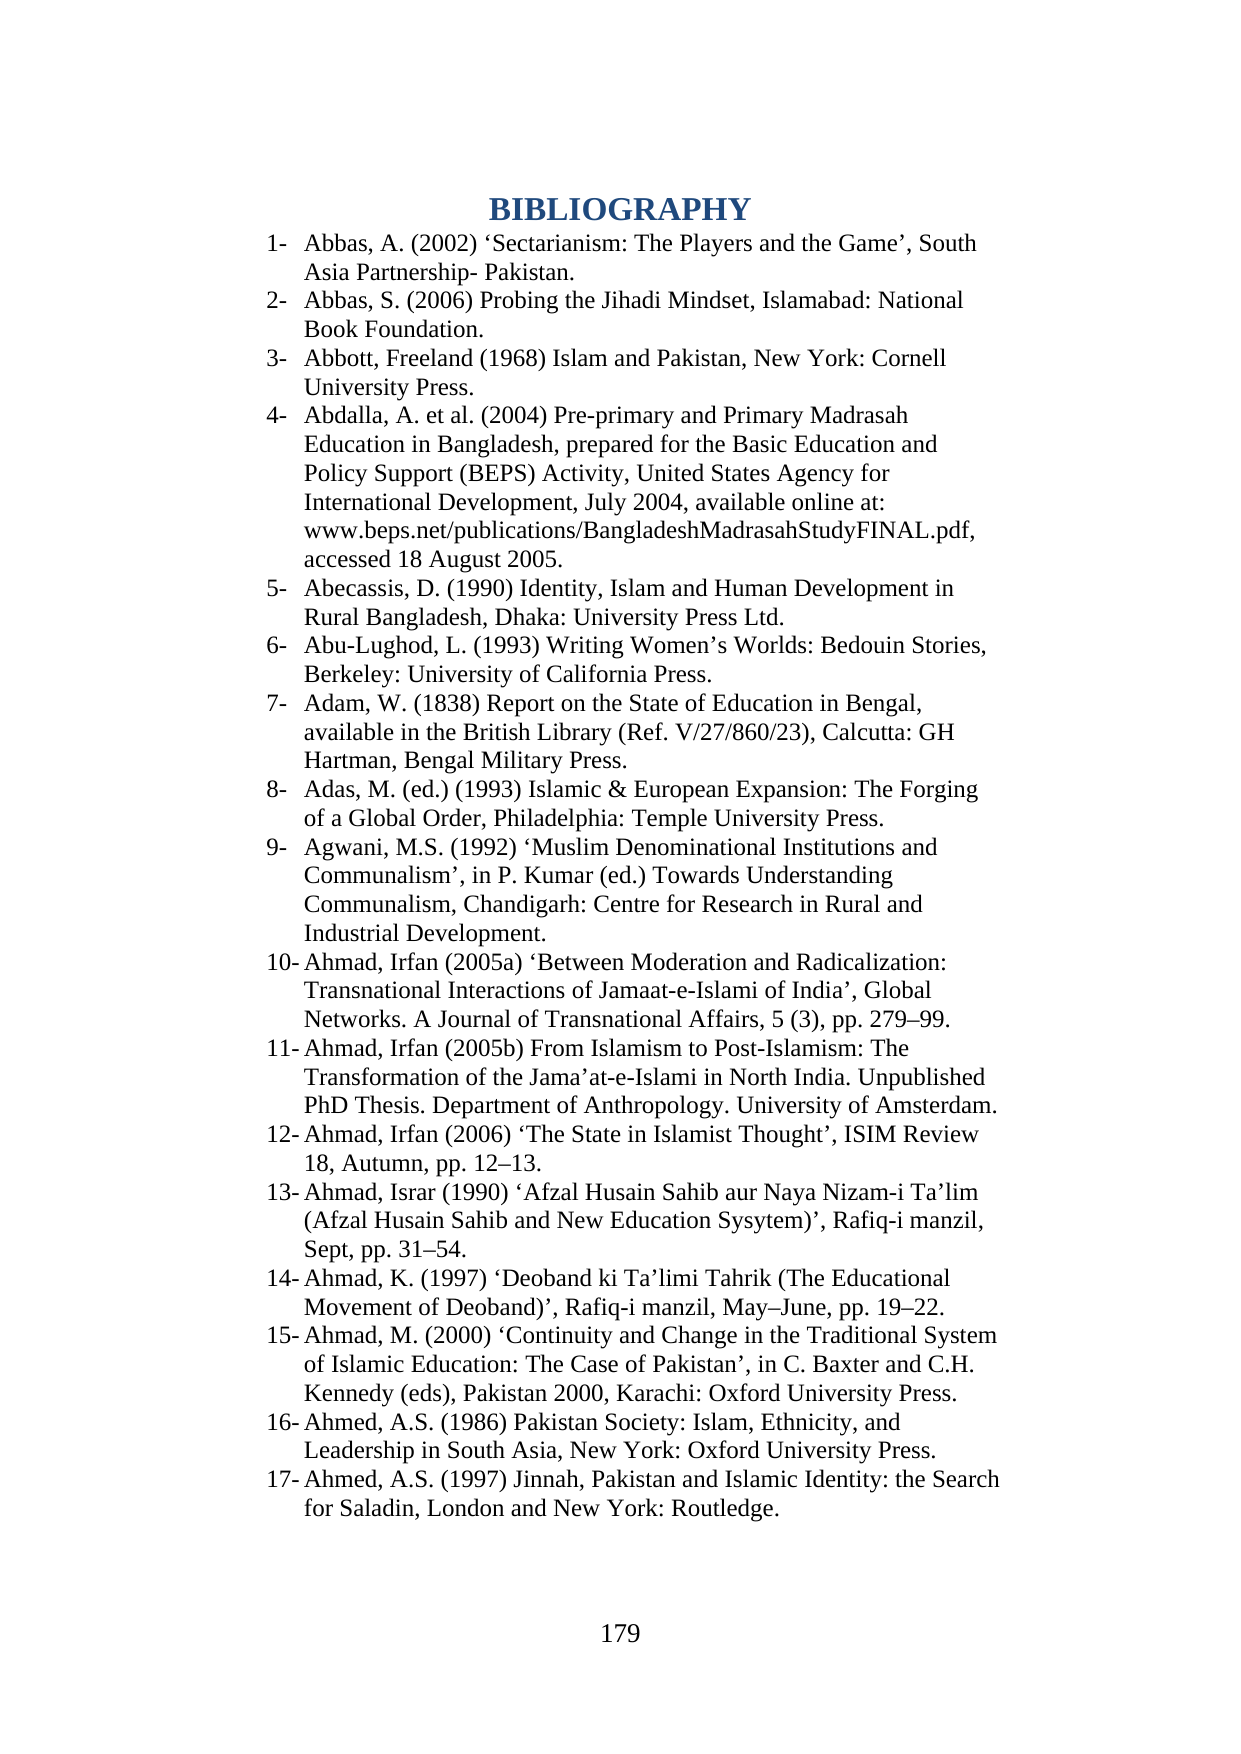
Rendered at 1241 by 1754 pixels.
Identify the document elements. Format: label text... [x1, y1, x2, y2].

text Abbott, Freeland (1968) Islam and Pakistan, New York: Cornell University Press. [266, 343, 1004, 401]
text Abecassis, D. (1990) Identity, Islam and Human Development in Rural Bangladesh, Dhaka: University Press Ltd. [266, 573, 1004, 631]
text Ahmad, Israr (1990) ‘Afzal Husain Sahib aur Naya Nizam-i Ta’lim (Afzal Husain Sahib and New Education Sysytem)’, Rafiq-i manzil, Sept, pp. 31–54. [266, 1177, 1004, 1263]
text Ahmad, Irfan (2005a) ‘Between Moderation and Radicalization: Transnational Interactions of Jamaat-e-Islami of India’, Global Networks. A Journal of Transnational Affairs, 5 (3), pp. 279–99. [266, 947, 1004, 1033]
subtitle BIBLIOGRAPHY [236, 190, 1004, 228]
text Abdalla, A. et al. (2004) Pre-primary and Primary Madrasah Education in Bangladesh, prepared for the Basic Education and Policy Support (BEPS) Activity, United States Agency for International Development, July 2004, available online at: www.beps.net/publications/BangladeshMadrasahStudyFINAL.pdf, accessed 18 August 2005. [266, 401, 1004, 573]
text Adas, M. (ed.) (1993) Islamic & European Expansion: The Forging of a Global Order, Philadelphia: Temple University Press. [266, 774, 1004, 832]
text Ahmed, A.S. (1986) Pakistan Society: Islam, Ethnicity, and Leadership in South Asia, New York: Oxford University Press. [266, 1407, 1004, 1464]
text Ahmed, A.S. (1997) Jinnah, Pakistan and Islamic Identity: the Search for Saladin, London and New York: Routledge. [266, 1464, 1004, 1522]
text Ahmad, Irfan (2005b) From Islamism to Post-Islamism: The Transformation of the Jama’at-e-Islami in North India. Unpublished PhD Thesis. Department of Anthropology. University of Amsterdam. [266, 1033, 1004, 1119]
text Ahmad, Irfan (2006) ‘The State in Islamist Thought’, ISIM Review 18, Autumn, pp. 12–13. [266, 1119, 1004, 1177]
text Ahmad, M. (2000) ‘Continuity and Change in the Traditional System of Islamic Education: The Case of Pakistan’, in C. Baxter and C.H. Kennedy (eds), Pakistan 2000, Karachi: Oxford University Press. [266, 1321, 1004, 1407]
text Agwani, M.S. (1992) ‘Muslim Denominational Institutions and Communalism’, in P. Kumar (ed.) Towards Understanding Communalism, Chandigarh: Centre for Research in Rural and Industrial Development. [266, 832, 1004, 947]
text Abu-Lughod, L. (1993) Writing Women’s Worlds: Bedouin Stories, Berkeley: University of California Press. [266, 631, 1004, 688]
text Abbas, A. (2002) ‘Sectarianism: The Players and the Game’, South Asia Partnership- Pakistan. [266, 228, 1004, 286]
text Abbas, S. (2006) Probing the Jihadi Mindset, Islamabad: National Book Foundation. [266, 286, 1004, 343]
text Ahmad, K. (1997) ‘Deoband ki Ta’limi Tahrik (The Educational Movement of Deoband)’, Rafiq-i manzil, May–June, pp. 19–22. [266, 1263, 1004, 1321]
text Adam, W. (1838) Report on the State of Education in Bengal, available in the British Library (Ref. V/27/860/23), Calcutta: GH Hartman, Bengal Military Press. [266, 688, 1004, 774]
